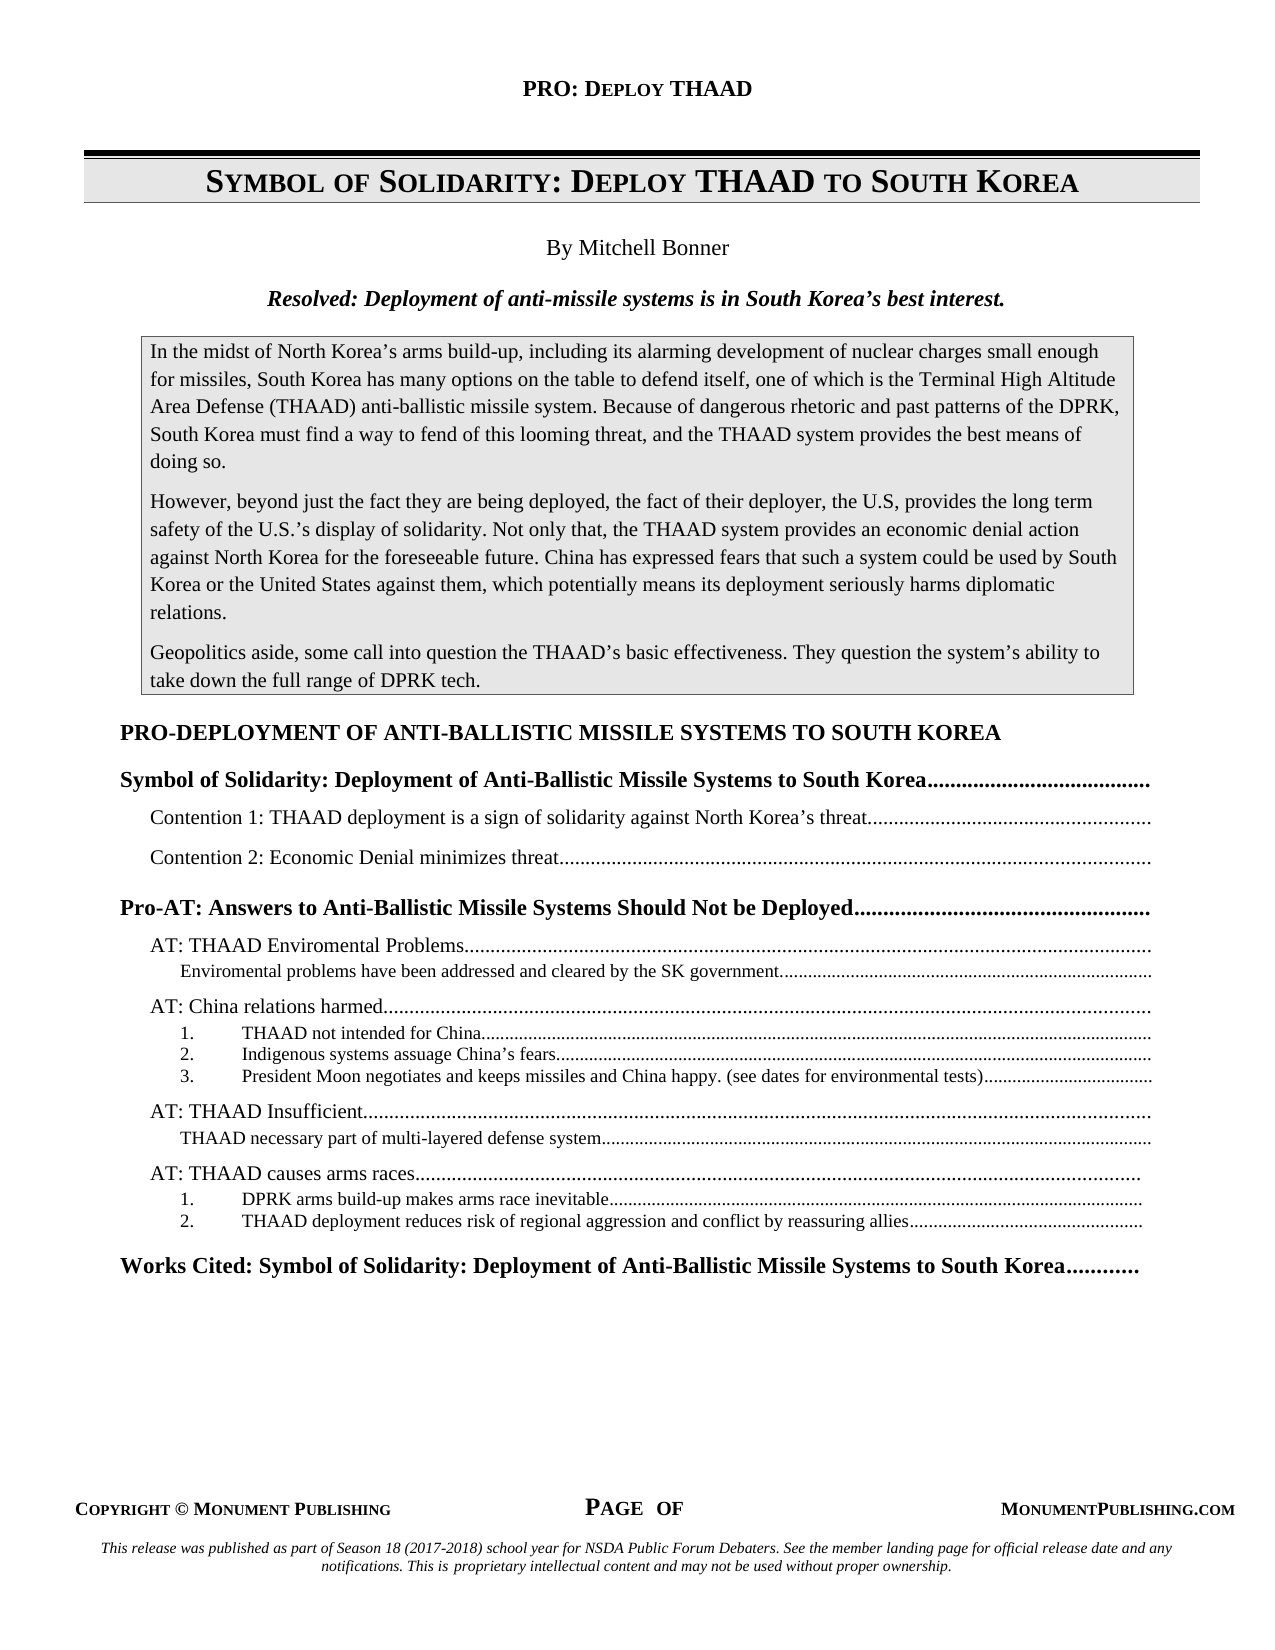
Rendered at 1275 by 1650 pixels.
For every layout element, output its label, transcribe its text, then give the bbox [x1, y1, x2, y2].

text 2. Indigenous systems assuage China’s fears. 7 [180, 1043, 1125, 1065]
list Geopolitics aside, some call into question the THAAD’s basic effectiveness. They question the system’s ability to take down the full range of DPRK tech. [142, 637, 1133, 694]
text Enviromental problems have been addressed and cleared by the SK government. 6 [180, 960, 1125, 982]
text 3. President Moon negotiates and keeps missiles and China happy. (see dates for environmental tests) 8 [180, 1065, 1125, 1086]
list However, beyond just the fact they are being deployed, the fact of their deployer, the U.S, provides the long term safety of the U.S.’s display of solidarity. Not only that, the THAAD system provides an economic denial action against North Korea for the foreseeable future. China has expressed fears that such a system could be used by South Korea or the United States against them, which potentially means its deployment seriously harms diplomatic relations. [142, 486, 1133, 624]
text AT: THAAD Insufficient 9 [150, 1099, 1125, 1123]
text Contention 1: THAAD deployment is a sign of solidarity against North Korea’s threat. 2 [150, 805, 1125, 829]
text Pro-AT: Answers to Anti-Ballistic Missile Systems Should Not be Deployed 6 [120, 894, 1125, 920]
text Contention 2: Economic Denial minimizes threat 4 [150, 845, 1125, 869]
text AT: China relations harmed 6 [150, 994, 1125, 1018]
text THAAD necessary part of multi-layered defense system 9 [180, 1127, 1125, 1148]
list In the midst of North Korea’s arms build-up, including its alarming development of nuclear charges small enough for missiles, South Korea has many options on the table to defend itself, one of which is the Terminal High Altitude Area Defense (THAAD) anti-ballistic missile system. Because of dangerous rhetoric and past patterns of the DPRK, South Korea must find a way to fend of this looming threat, and the THAAD system provides the best means of doing so. [142, 337, 1133, 473]
text 1. DPRK arms build-up makes arms race inevitable 10 [180, 1188, 1125, 1210]
text 2. THAAD deployment reduces risk of regional aggression and conflict by reassuring allies 11 [180, 1210, 1125, 1231]
text Resolved: Deployment of anti-missile systems is in South Korea’s best interest. [150, 285, 1125, 311]
text AT: THAAD causes arms races 10 [150, 1161, 1125, 1185]
text By Mitchell Bonner [150, 234, 1125, 260]
text AT: THAAD Enviromental Problems 6 [150, 932, 1125, 957]
text PRO-DEPLOYMENT OF ANTI-BALLISTIC MISSILE SYSTEMS TO SOUTH KOREA [120, 719, 1125, 745]
title Symbol of Solidarity: Deploy THAAD to South Korea [84, 159, 1200, 202]
text 1. THAAD not intended for China. 6 [180, 1022, 1125, 1043]
text Symbol of Solidarity: Deployment of Anti-Ballistic Missile Systems to South Korea 2 [120, 766, 1125, 793]
text Works Cited: Symbol of Solidarity: Deployment of Anti-Ballistic Missile Systems to South Korea 12 [120, 1252, 1125, 1278]
